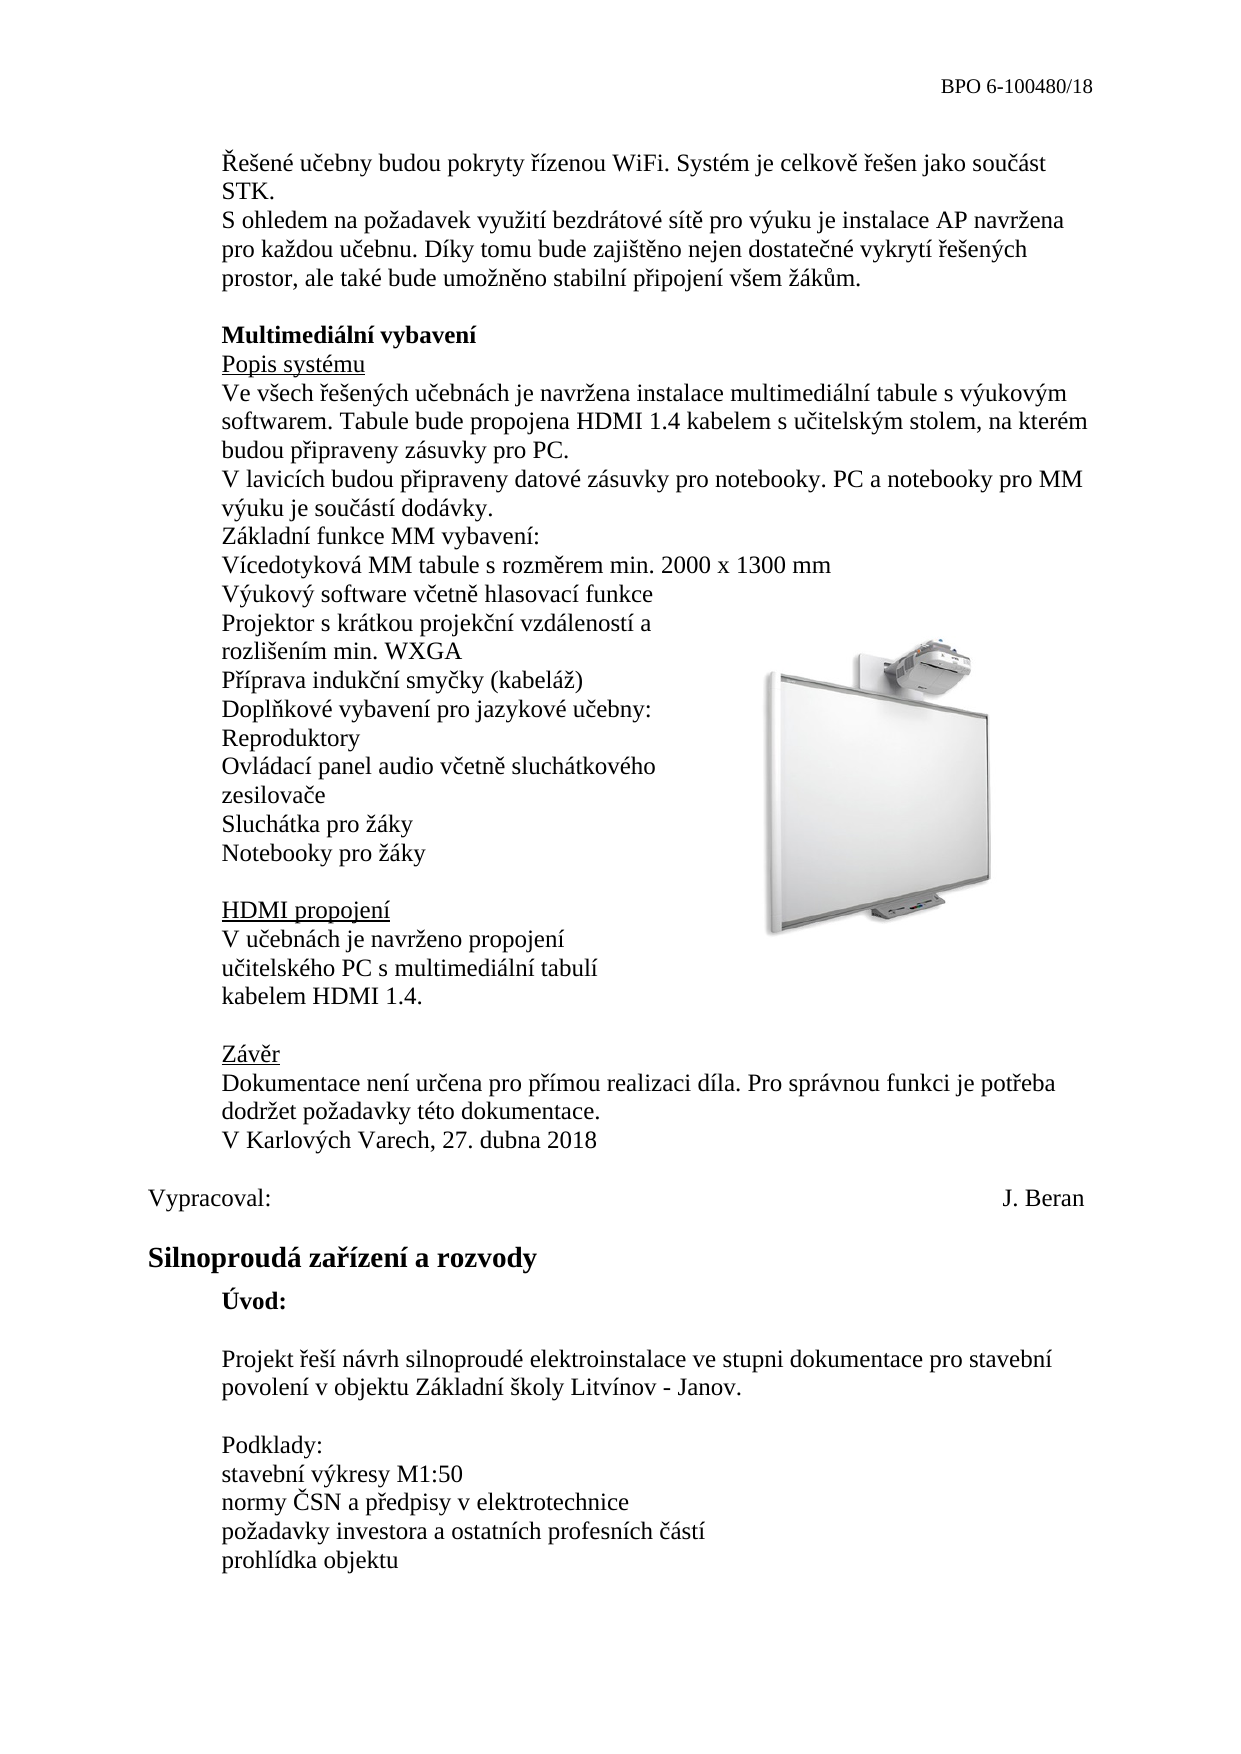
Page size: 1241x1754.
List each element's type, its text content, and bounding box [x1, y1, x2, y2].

text prohlídka objektu [221, 1545, 1093, 1574]
text Výukový software včetně hlasovací funkce [221, 579, 1093, 608]
text Sluchátka pro žáky [221, 809, 680, 838]
text Popis systému [221, 349, 1093, 378]
text Doplňkové vybavení pro jazykové učebny: [221, 694, 680, 723]
text Projekt řeší návrh silnoproudé elektroinstalace ve stupni dokumentace pro stavební povolení v objektu Základní školy Litvínov - Janov. [221, 1344, 1093, 1401]
text Podklady: [221, 1430, 1093, 1459]
text Silnoproudá zařízení a rozvody [148, 1240, 1093, 1274]
text Základní funkce MM vybavení: [221, 521, 1093, 550]
text Vícedotyková MM tabule s rozměrem min. 2000 x 1300 mm [221, 550, 1093, 579]
text Ovládací panel audio včetně sluchátkového zesilovače [221, 751, 680, 809]
text V Karlových Varech, 27. dubna 2018 [221, 1125, 1093, 1154]
text Úvod: [221, 1286, 1093, 1315]
text normy ČSN a předpisy v elektrotechnice [221, 1487, 1093, 1516]
text Multimediální vybavení [221, 320, 1093, 349]
text V učebnách je navrženo propojení učitelského PC s multimediální tabulí kabelem HDMI 1.4. [221, 924, 1093, 1010]
text Dokumentace není určena pro přímou realizaci díla. Pro správnou funkci je potřeba dodržet požadavky této dokumentace. [221, 1068, 1093, 1125]
picture [680, 608, 1093, 965]
text Notebooky pro žáky [221, 838, 680, 866]
text Vypracoval: J. Beran [148, 1183, 1093, 1211]
text Projektor s krátkou projekční vzdáleností a rozlišením min. WXGA [221, 608, 680, 665]
text HDMI propojení [221, 895, 680, 924]
text požadavky investora a ostatních profesních částí [221, 1516, 1093, 1545]
text Řešené učebny budou pokryty řízenou WiFi. Systém je celkově řešen jako součást STK. [221, 148, 1093, 205]
text S ohledem na požadavek využití bezdrátové sítě pro výuku je instalace AP navržena pro každou učebnu. Díky tomu bude zajištěno nejen dostatečné vykrytí řešených prostor, ale také bude umožněno stabilní připojení všem žákům. [221, 205, 1093, 291]
text V lavicích budou připraveny datové zásuvky pro notebooky. PC a notebooky pro MM výuku je součástí dodávky. [221, 464, 1093, 521]
text Reproduktory [221, 723, 680, 751]
text stavební výkresy M1:50 [221, 1459, 1093, 1487]
text Ve všech řešených učebnách je navržena instalace multimediální tabule s výukovým softwarem. Tabule bude propojena HDMI 1.4 kabelem s učitelským stolem, na kterém budou připraveny zásuvky pro PC. [221, 378, 1093, 464]
text Závěr [221, 1039, 1093, 1068]
text Příprava indukční smyčky (kabeláž) [221, 665, 680, 694]
